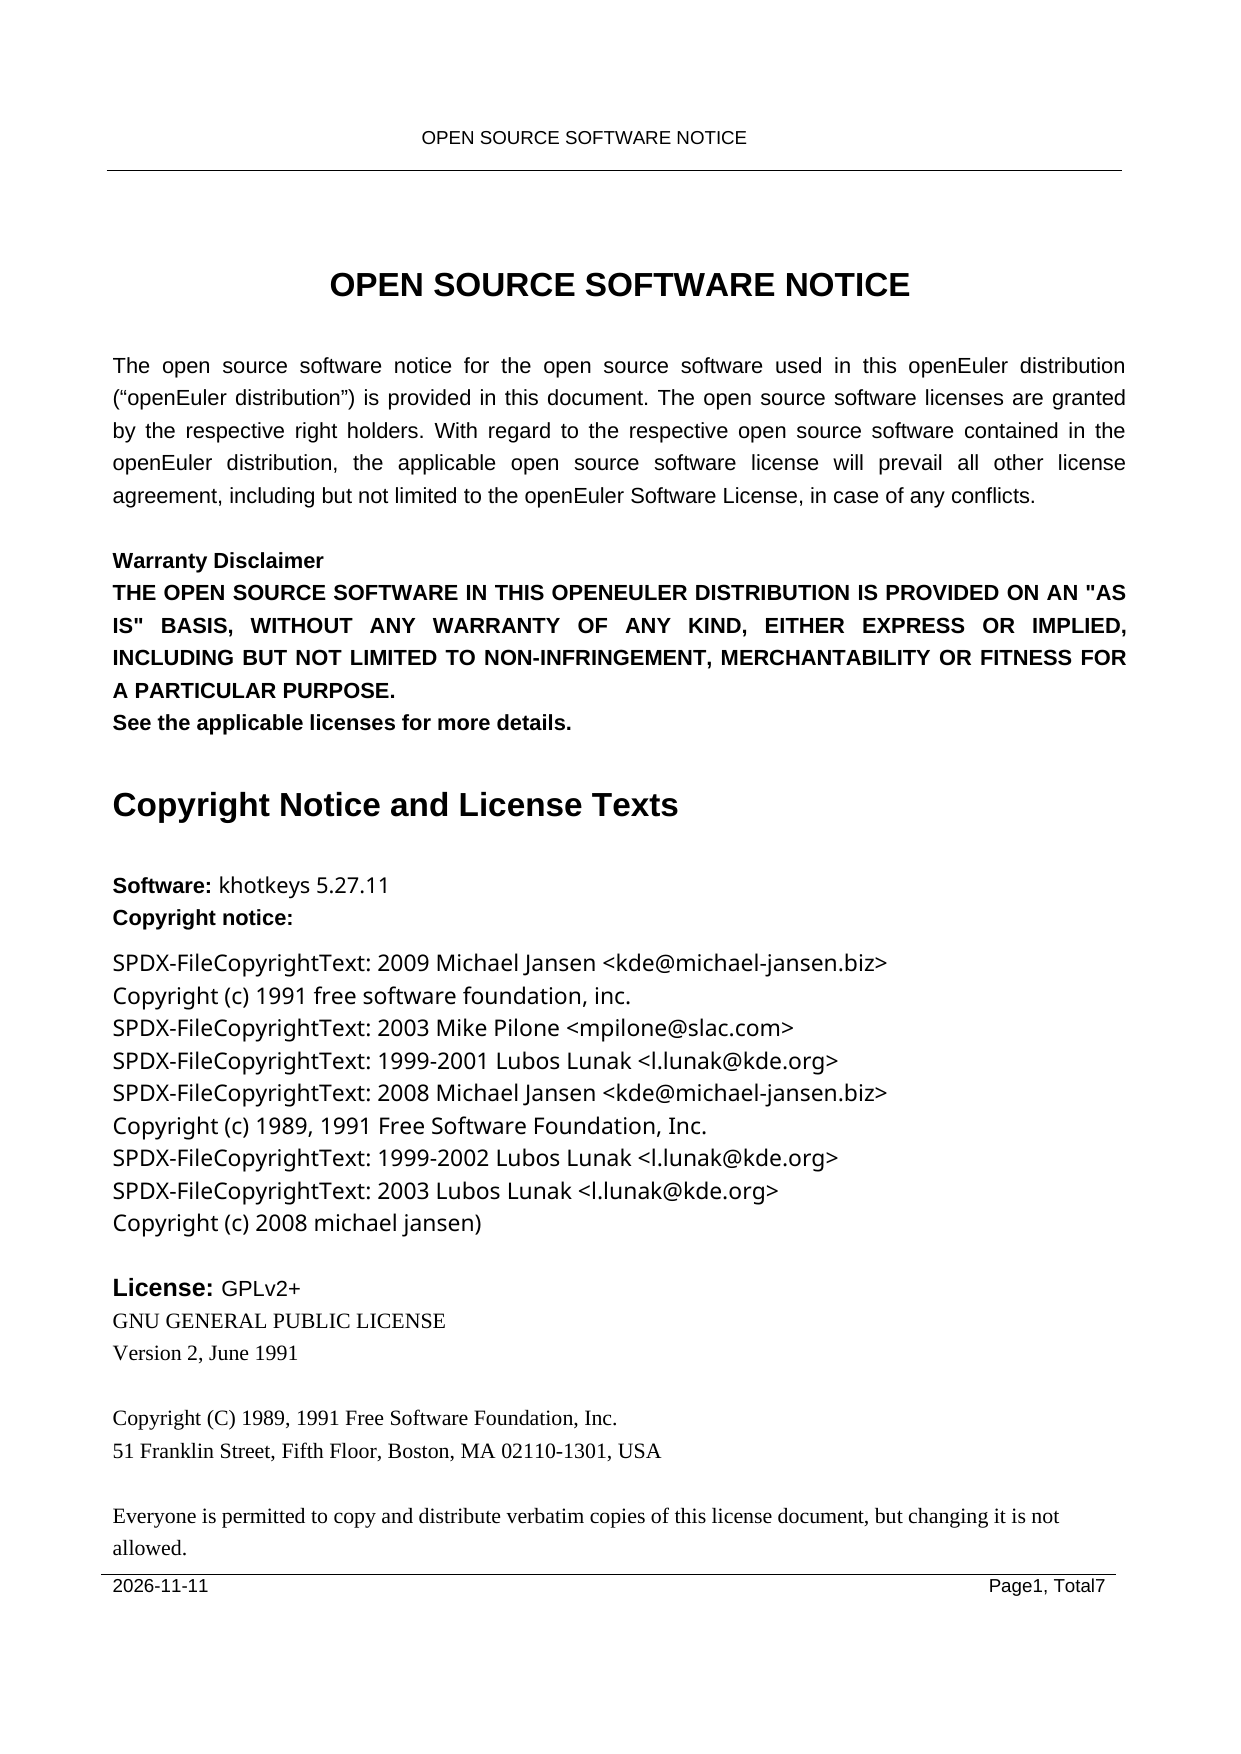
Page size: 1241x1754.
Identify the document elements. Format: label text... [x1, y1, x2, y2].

text SPDX-FileCopyrightText: 2009 Michael Jansen <kde@michael-jansen.biz> Copyright (c) 1991 free software foundation, inc. SPDX-FileCopyrightText: 2003 Mike Pilone <mpilone@slac.com> SPDX-FileCopyrightText: 1999-2001 Lubos Lunak <l.lunak@kde.org> SPDX-FileCopyrightText: 2008 Michael Jansen <kde@michael-jansen.biz> Copyright (c) 1989, 1991 Free Software Foundation, Inc. SPDX-FileCopyrightText: 1999-2002 Lubos Lunak <l.lunak@kde.org> SPDX-FileCopyrightText: 2003 Lubos Lunak <l.lunak@kde.org> Copyright (c) 2008 michael jansen) [112, 947, 1128, 1272]
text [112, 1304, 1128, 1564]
title Software: khotkeys 5.27.11 [112, 869, 1128, 901]
text Copyright notice: [112, 901, 1128, 934]
text OPEN SOURCE SOFTWARE NOTICE [112, 251, 1128, 316]
text Copyright Notice and License Texts [112, 771, 1128, 836]
text Warranty Disclaimer [112, 544, 1128, 576]
text THE OPEN SOURCE SOFTWARE IN THIS OPENEULER DISTRIBUTION IS PROVIDED ON AN "AS IS" BASIS, WITHOUT ANY WARRANTY OF ANY KIND, EITHER EXPRESS OR IMPLIED, INCLUDING BUT NOT LIMITED TO NON-INFRINGEMENT, MERCHANTABILITY OR FITNESS FOR A PARTICULAR PURPOSE. See the applicable licenses for more details. [112, 576, 1128, 739]
text License: GPLv2+ [112, 1272, 1128, 1304]
text The open source software notice for the open source software used in this openEuler distribution (“openEuler distribution”) is provided in this document. The open source software licenses are granted by the respective right holders. With regard to the respective open source software contained in the openEuler distribution, the applicable open source software license will prevail all other license agreement, including but not limited to the openEuler Software License, in case of any conflicts. [112, 349, 1128, 511]
